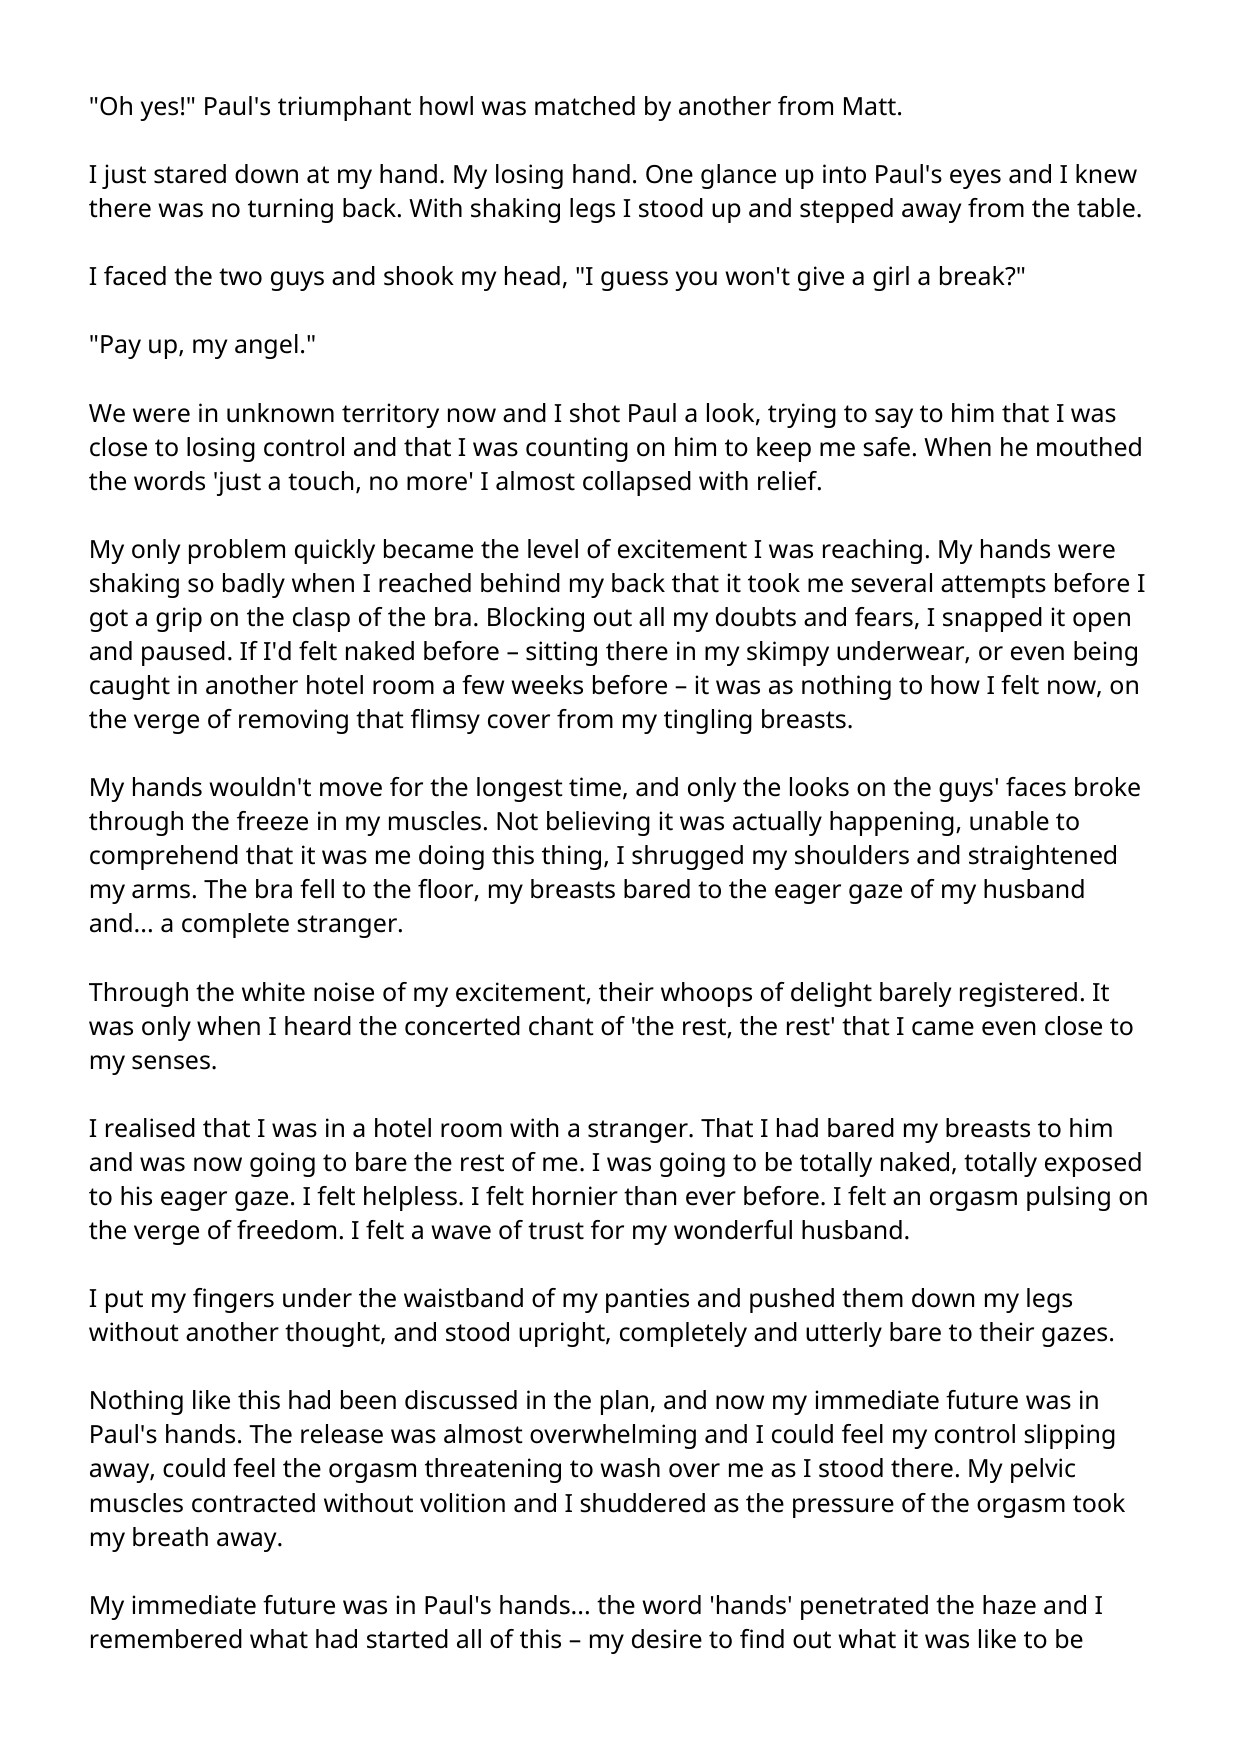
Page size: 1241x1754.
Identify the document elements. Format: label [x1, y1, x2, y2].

text [89, 89, 1152, 1656]
